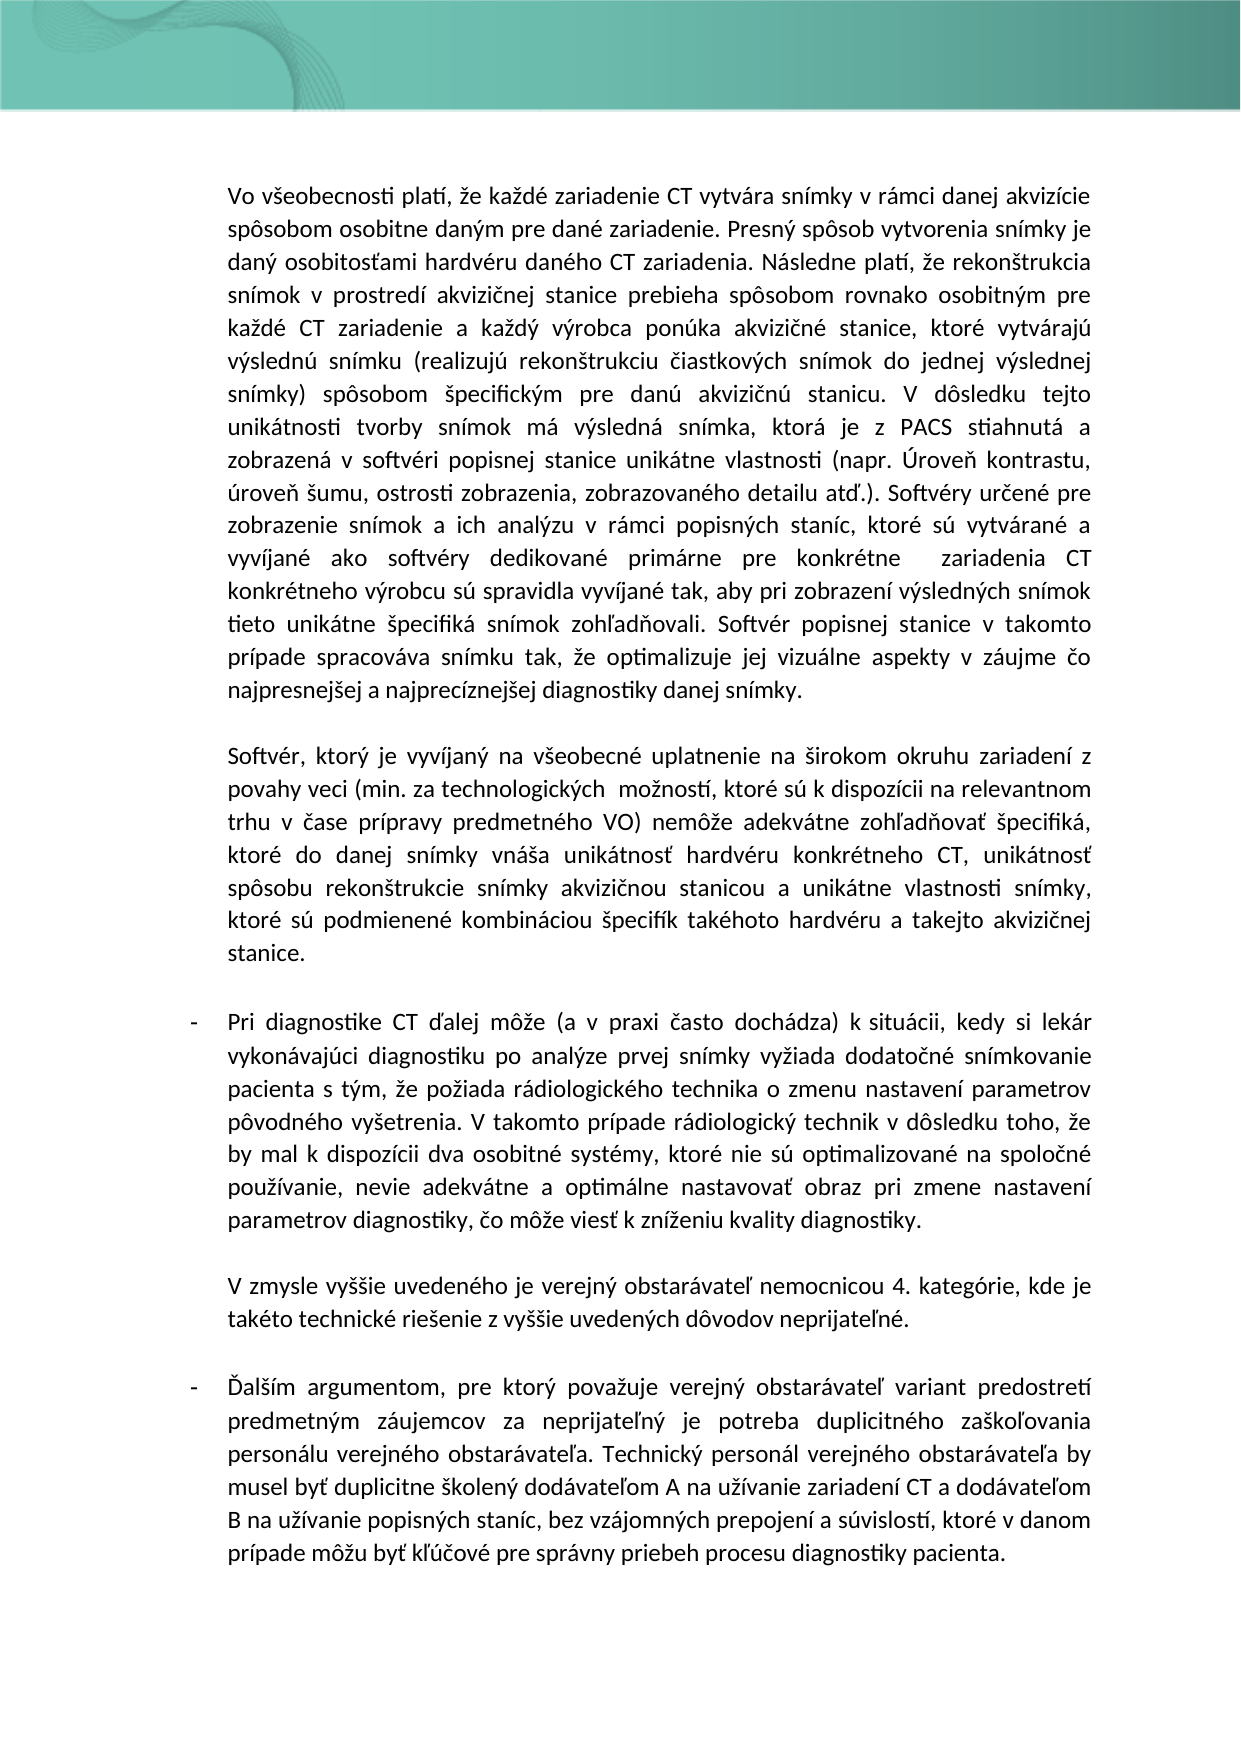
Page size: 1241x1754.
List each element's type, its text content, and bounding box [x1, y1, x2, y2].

text Softvér, ktorý je vyvíjaný na všeobecné uplatnenie na širokom okruhu zariadení z povahy veci (min. za technologických možností, ktoré sú k dispozícii na relevantnom trhu v čase prípravy predmetného VO) nemôže adekvátne zohľadňovať špecifiká, ktoré do danej snímky vnáša unikátnosť hardvéru konkrétneho CT, unikátnosť spôsobu rekonštrukcie snímky akvizičnou stanicou a unikátne vlastnosti snímky, ktoré sú podmienené kombináciou špecifík takéhoto hardvéru a takejto akvizičnej stanice. [227, 740, 1093, 968]
text Vo všeobecnosti platí, že každé zariadenie CT vytvára snímky v rámci danej akvizície spôsobom osobitne daným pre dané zariadenie. Presný spôsob vytvorenia snímky je daný osobitosťami hardvéru daného CT zariadenia. Následne platí, že rekonštrukcia snímok v prostredí akvizičnej stanice prebieha spôsobom rovnako osobitným pre každé CT zariadenie a každý výrobca ponúka akvizičné stanice, ktoré vytvárajú výslednú snímku (realizujú rekonštrukciu čiastkových snímok do jednej výslednej snímky) spôsobom špecifickým pre danú akvizičnú stanicu. V dôsledku tejto unikátnosti tvorby snímok má výsledná snímka, ktorá je z PACS stiahnutá a zobrazená v softvéri popisnej stanice unikátne vlastnosti (napr. Úroveň kontrastu, úroveň šumu, ostrosti zobrazenia, zobrazovaného detailu atď.). Softvéry určené pre zobrazenie snímok a ich analýzu v rámci popisných staníc, ktoré sú vytvárané a vyvíjané ako softvéry dedikované primárne pre konkrétne zariadenia CT konkrétneho výrobcu sú spravidla vyvíjané tak, aby pri zobrazení výsledných snímok tieto unikátne špecifiká snímok zohľadňovali. Softvér popisnej stanice v takomto prípade spracováva snímku tak, že optimalizuje jej vizuálne aspekty v záujme čo najpresnejšej a najprecíznejšej diagnostiky danej snímky. [227, 181, 1093, 705]
list Ďalším argumentom, pre ktorý považuje verejný obstarávateľ variant predostretí predmetným záujemcov za neprijateľný je potreba duplicitného zaškoľovania personálu verejného obstarávateľa. Technický personál verejného obstarávateľa by musel byť duplicitne školený dodávateľom A na užívanie zariadení CT a dodávateľom B na užívanie popisných staníc, bez vzájomných prepojení a súvislostí, ktoré v danom prípade môžu byť kľúčové pre správny priebeh procesu diagnostiky pacienta. [190, 1369, 1093, 1568]
picture [0, 0, 1241, 112]
list Pri diagnostike CT ďalej môže (a v praxi často dochádza) k situácii, kedy si lekár vykonávajúci diagnostiku po analýze prvej snímky vyžiada dodatočné snímkovanie pacienta s tým, že požiada rádiologického technika o zmenu nastavení parametrov pôvodného vyšetrenia. V takomto prípade rádiologický technik v dôsledku toho, že by mal k dispozícii dva osobitné systémy, ktoré nie sú optimalizované na spoločné používanie, nevie adekvátne a optimálne nastavovať obraz pri zmene nastavení parametrov diagnostiky, čo môže viesť k zníženiu kvality diagnostiky. [190, 1003, 1093, 1235]
text V zmysle vyššie uvedeného je verejný obstarávateľ nemocnicou 4. kategórie, kde je takéto technické riešenie z vyššie uvedených dôvodov neprijateľné. [227, 1270, 1093, 1334]
